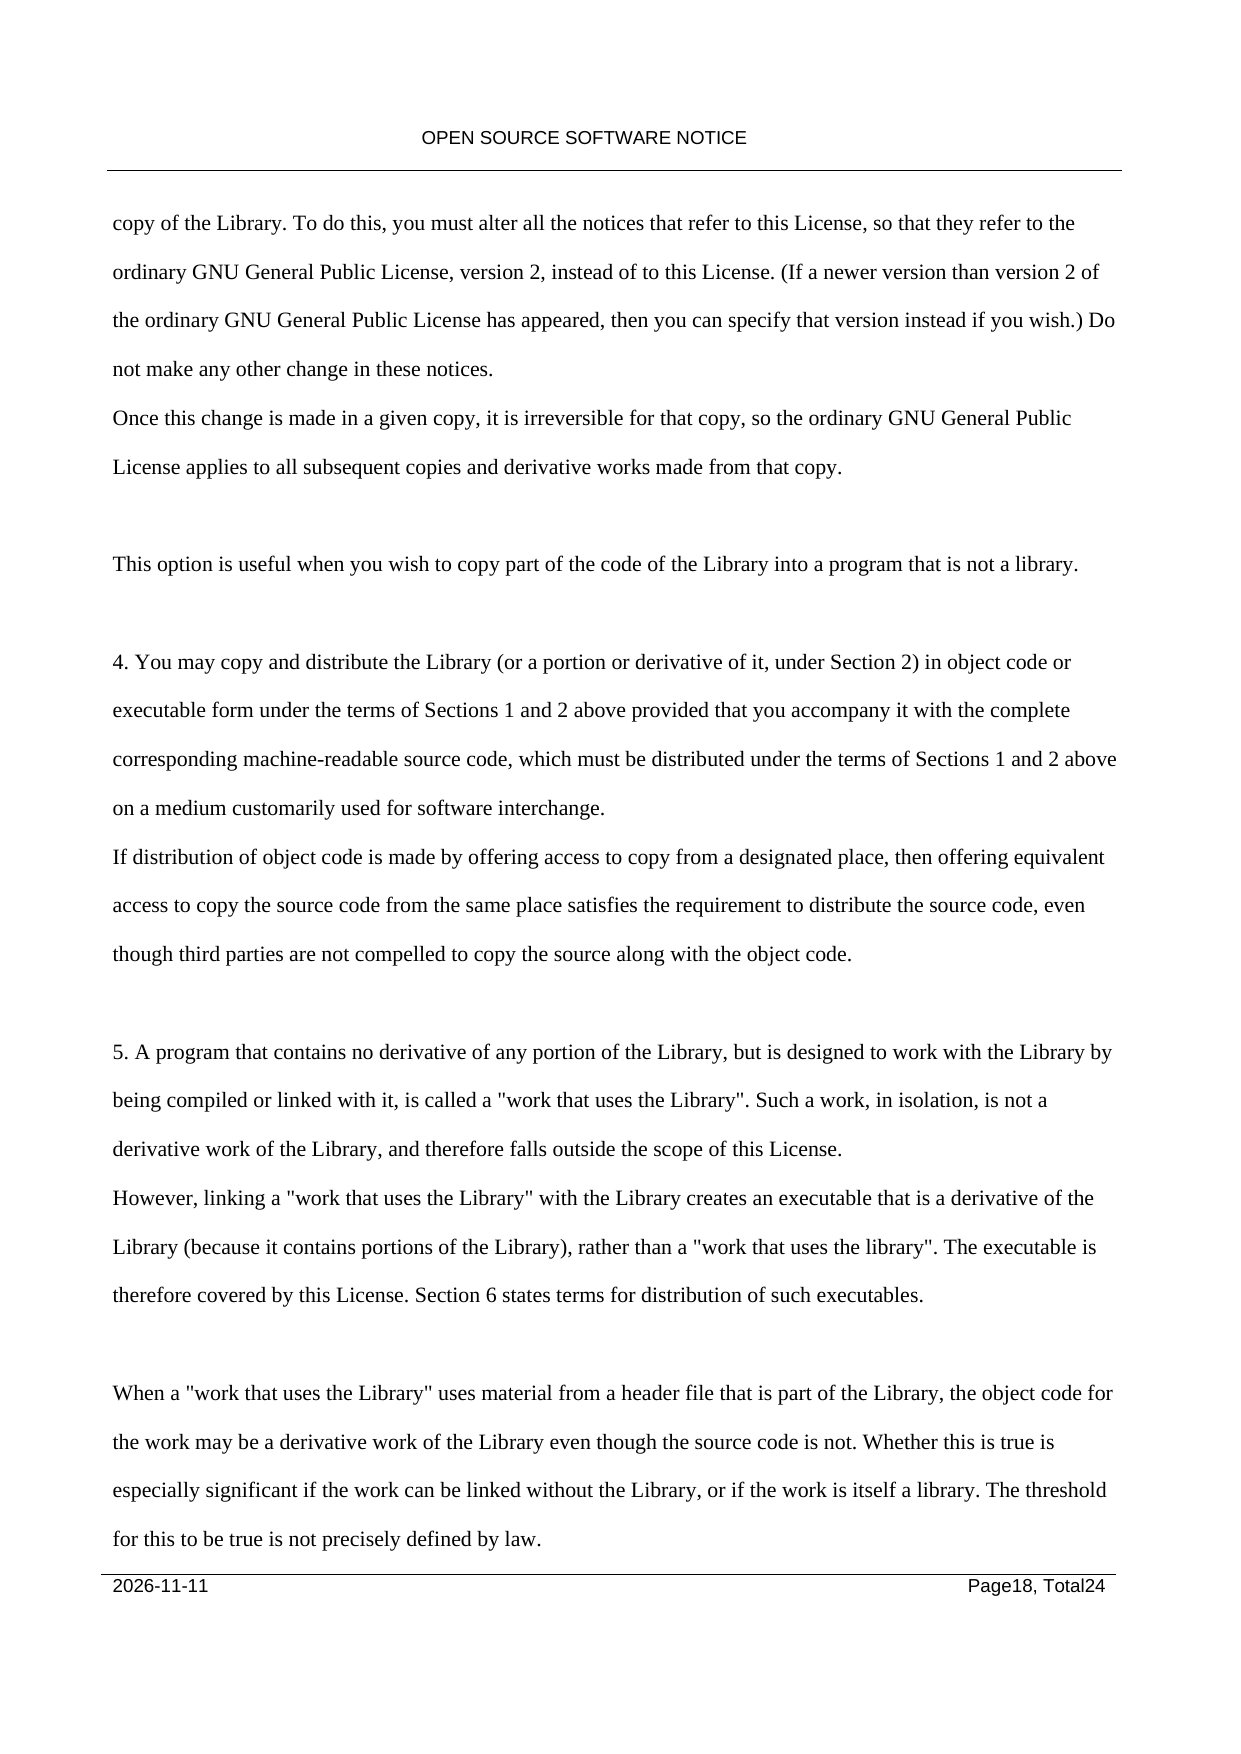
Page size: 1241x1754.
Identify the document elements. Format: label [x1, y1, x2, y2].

text [112, 206, 1128, 1555]
